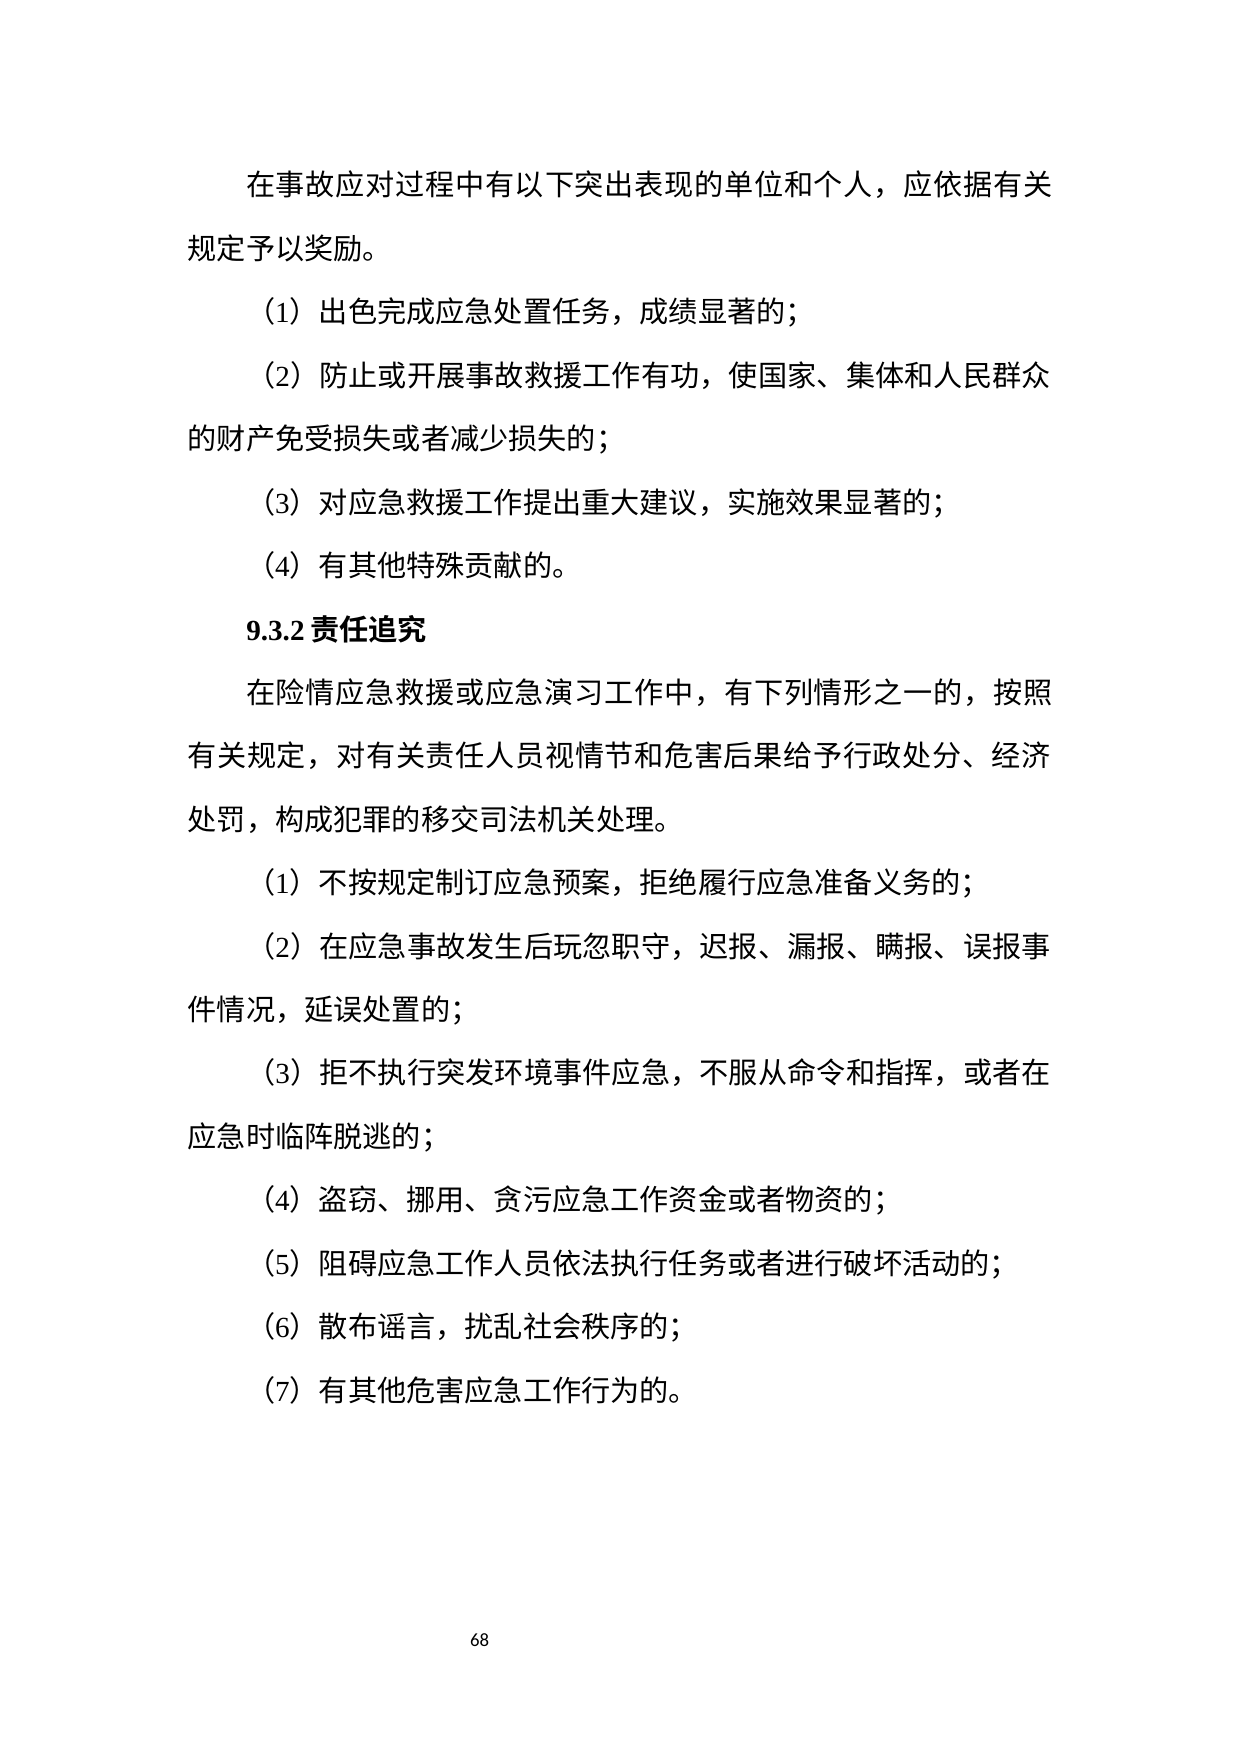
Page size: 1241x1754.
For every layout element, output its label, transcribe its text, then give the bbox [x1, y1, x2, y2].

text （6）散布谣言，扰乱社会秩序的； [187, 1304, 1053, 1346]
text （1）不按规定制订应急预案，拒绝履行应急准备义务的； [187, 860, 1053, 902]
text （2）在应急事故发生后玩忽职守，迟报、漏报、瞒报、误报事件情况，延误处置的； [187, 923, 1053, 1029]
text （2）防止或开展事故救援工作有功，使国家、集体和人民群众的财产免受损失或者减少损失的； [187, 352, 1053, 458]
text （3）对应急救援工作提出重大建议，实施效果显著的； [187, 479, 1053, 521]
text 在险情应急救援或应急演习工作中，有下列情形之一的，按照有关规定，对有关责任人员视情节和危害后果给予行政处分、经济处罚，构成犯罪的移交司法机关处理。 [187, 669, 1053, 839]
text （4）盗窃、挪用、贪污应急工作资金或者物资的； [187, 1177, 1053, 1219]
text （5）阻碍应急工作人员依法执行任务或者进行破坏活动的； [187, 1240, 1053, 1283]
text 在事故应对过程中有以下突出表现的单位和个人，应依据有关规定予以奖励。 [187, 162, 1053, 268]
text （7）有其他危害应急工作行为的。 [187, 1367, 1053, 1409]
text （4）有其他特殊贡献的。 [187, 543, 1053, 585]
text （3）拒不执行突发环境事件应急，不服从命令和指挥，或者在应急时临阵脱逃的； [187, 1050, 1053, 1156]
text 9.3.2责任追究 [187, 606, 1053, 648]
text （1）出色完成应急处置任务，成绩显著的； [187, 289, 1053, 331]
